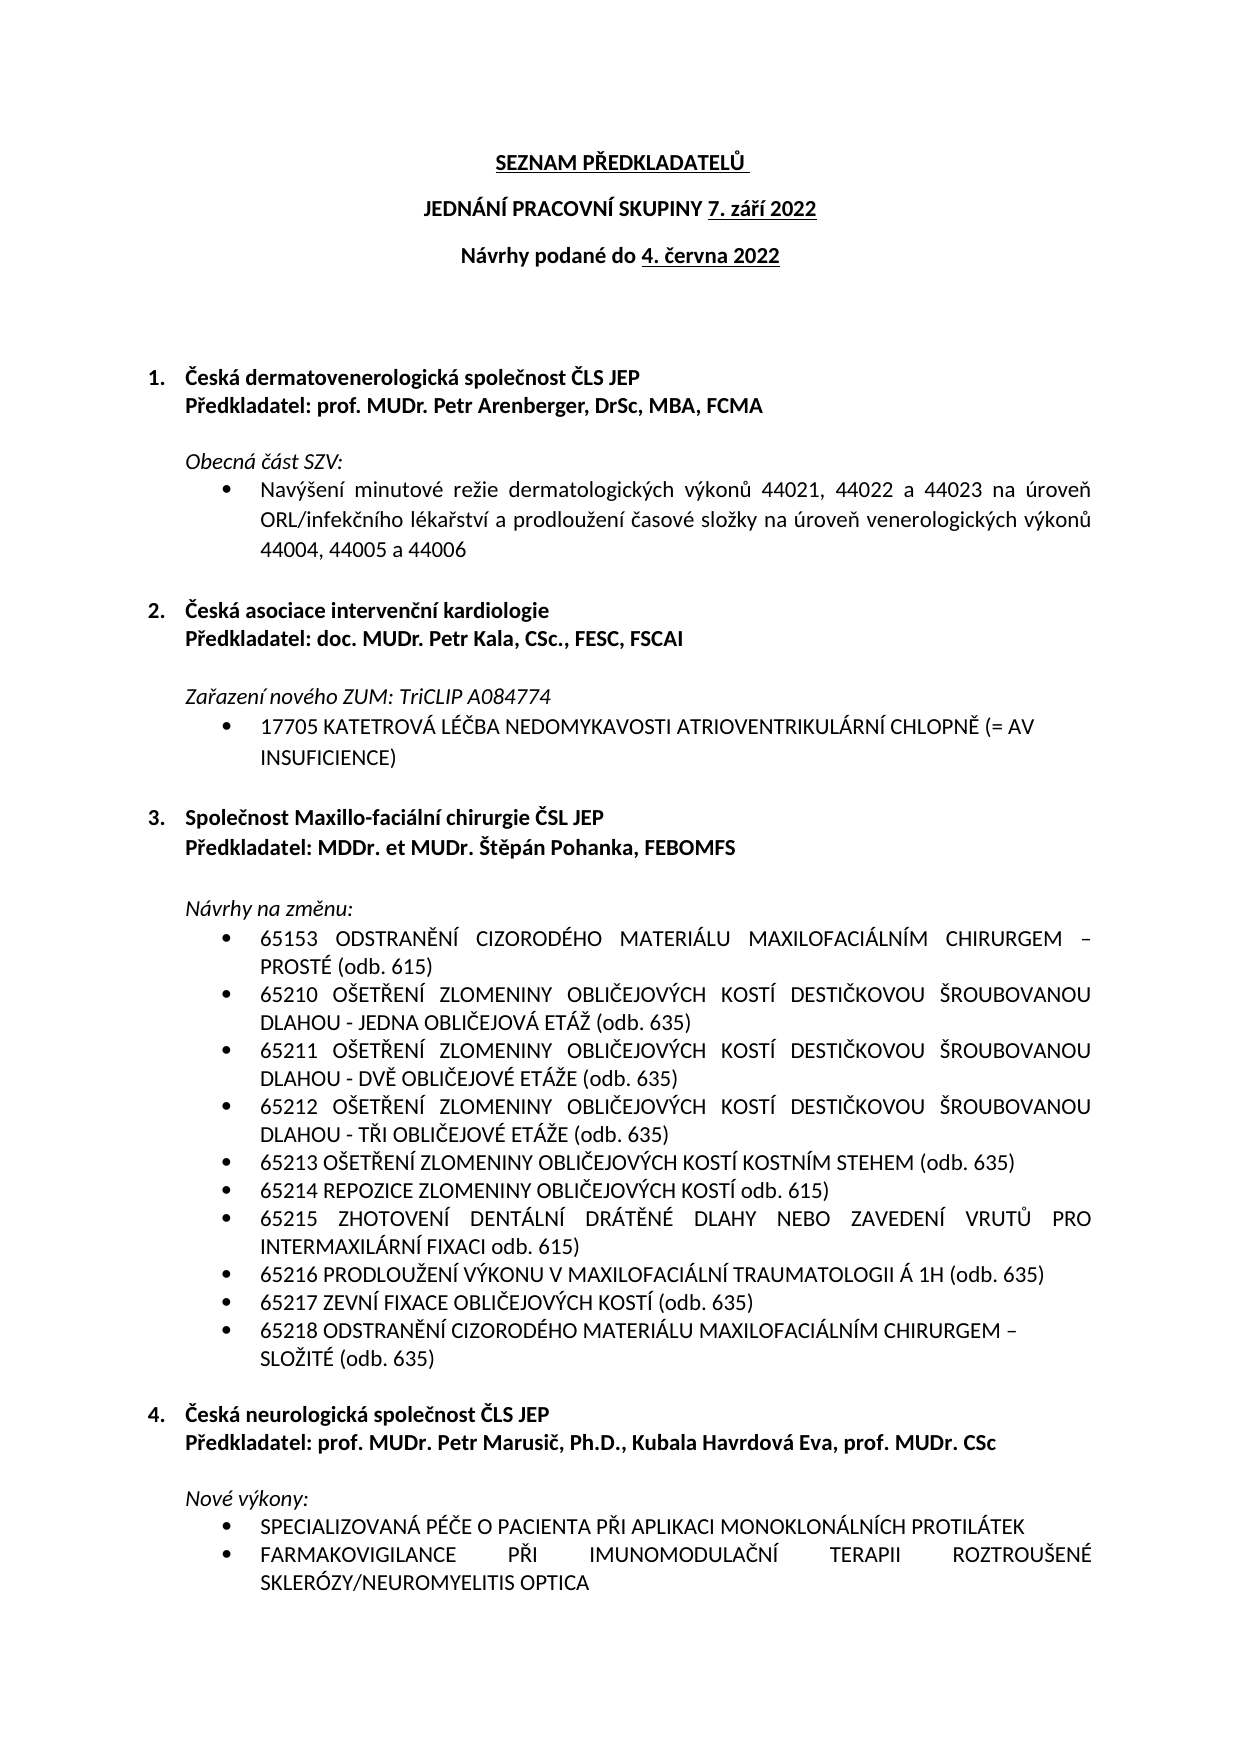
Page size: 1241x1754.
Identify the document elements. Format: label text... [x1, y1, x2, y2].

list 65214 REPOZICE ZLOMENINY OBLIČEJOVÝCH KOSTÍ odb. 615) [222, 1176, 1093, 1204]
list 65210 OŠETŘENÍ ZLOMENINY OBLIČEJOVÝCH KOSTÍ DESTIČKOVOU ŠROUBOVANOU DLAHOU - JEDNA OBLIČEJOVÁ ETÁŽ (odb. 635) [222, 980, 1093, 1036]
list Zařazení nového ZUM: TriCLIP A084774 [185, 682, 1093, 710]
list Předkladatel: prof. MUDr. Petr Marusič, Ph.D., Kubala Havrdová Eva, prof. MUDr. CSc [185, 1428, 1093, 1456]
list Navýšení minutové režie dermatologických výkonů 44021, 44022 a 44023 na úroveň ORL/infekčního lékařství a prodloužení časové složky na úroveň venerologických výkonů 44004, 44005 a 44006 [223, 475, 1093, 564]
text JEDNÁNÍ PRACOVNÍ SKUPINY 7. září 2022 [148, 194, 1093, 222]
list 65153 ODSTRANĚNÍ CIZORODÉHO MATERIÁLU MAXILOFACIÁLNÍM CHIRURGEM – PROSTÉ (odb. 615) [222, 924, 1093, 980]
list Nové výkony: [185, 1484, 1093, 1512]
list 65213 OŠETŘENÍ ZLOMENINY OBLIČEJOVÝCH KOSTÍ KOSTNÍM STEHEM (odb. 635) [222, 1148, 1093, 1176]
list Společnost Maxillo-faciální chirurgie ČSL JEP [148, 803, 1093, 831]
list 65211 OŠETŘENÍ ZLOMENINY OBLIČEJOVÝCH KOSTÍ DESTIČKOVOU ŠROUBOVANOU DLAHOU - DVĚ OBLIČEJOVÉ ETÁŽE (odb. 635) [222, 1036, 1093, 1092]
list Obecná část SZV: [185, 447, 1093, 475]
list 65218 ODSTRANĚNÍ CIZORODÉHO MATERIÁLU MAXILOFACIÁLNÍM CHIRURGEM – SLOŽITÉ (odb. 635) [222, 1316, 1093, 1372]
list Česká neurologická společnost ČLS JEP [148, 1400, 1093, 1428]
list 65217 ZEVNÍ FIXACE OBLIČEJOVÝCH KOSTÍ (odb. 635) [222, 1288, 1093, 1316]
list Předkladatel: doc. MUDr. Petr Kala, CSc., FESC, FSCAI [185, 624, 1093, 652]
list Česká asociace intervenční kardiologie [148, 596, 1093, 624]
list 65212 OŠETŘENÍ ZLOMENINY OBLIČEJOVÝCH KOSTÍ DESTIČKOVOU ŠROUBOVANOU DLAHOU - TŘI OBLIČEJOVÉ ETÁŽE (odb. 635) [222, 1092, 1093, 1148]
list FARMAKOVIGILANCE PŘI IMUNOMODULAČNÍ TERAPII ROZTROUŠENÉ SKLERÓZY/NEUROMYELITIS OPTICA [223, 1540, 1093, 1596]
list Návrhy na změnu: [185, 894, 1093, 922]
text SEZNAM PŘEDKLADATELŮ [148, 148, 1093, 176]
list 17705 KATETROVÁ LÉČBA NEDOMYKAVOSTI ATRIOVENTRIKULÁRNÍ CHLOPNĚ (= AV INSUFICIENCE) [223, 712, 1093, 771]
list Předkladatel: MDDr. et MUDr. Štěpán Pohanka, FEBOMFS [185, 833, 1093, 861]
list Česká dermatovenerologická společnost ČLS JEP [148, 363, 1093, 391]
list SPECIALIZOVANÁ PÉČE O PACIENTA PŘI APLIKACI MONOKLONÁLNÍCH PROTILÁTEK [223, 1512, 1093, 1540]
list Předkladatel: prof. MUDr. Petr Arenberger, DrSc, MBA, FCMA [185, 391, 1093, 419]
list 65215 ZHOTOVENÍ DENTÁLNÍ DRÁTĚNÉ DLAHY NEBO ZAVEDENÍ VRUTŮ PRO INTERMAXILÁRNÍ FIXACI odb. 615) [222, 1204, 1093, 1260]
text Návrhy podané do 4. června 2022 [148, 241, 1093, 269]
list 65216 PRODLOUŽENÍ VÝKONU V MAXILOFACIÁLNÍ TRAUMATOLOGII Á 1H (odb. 635) [222, 1260, 1093, 1288]
